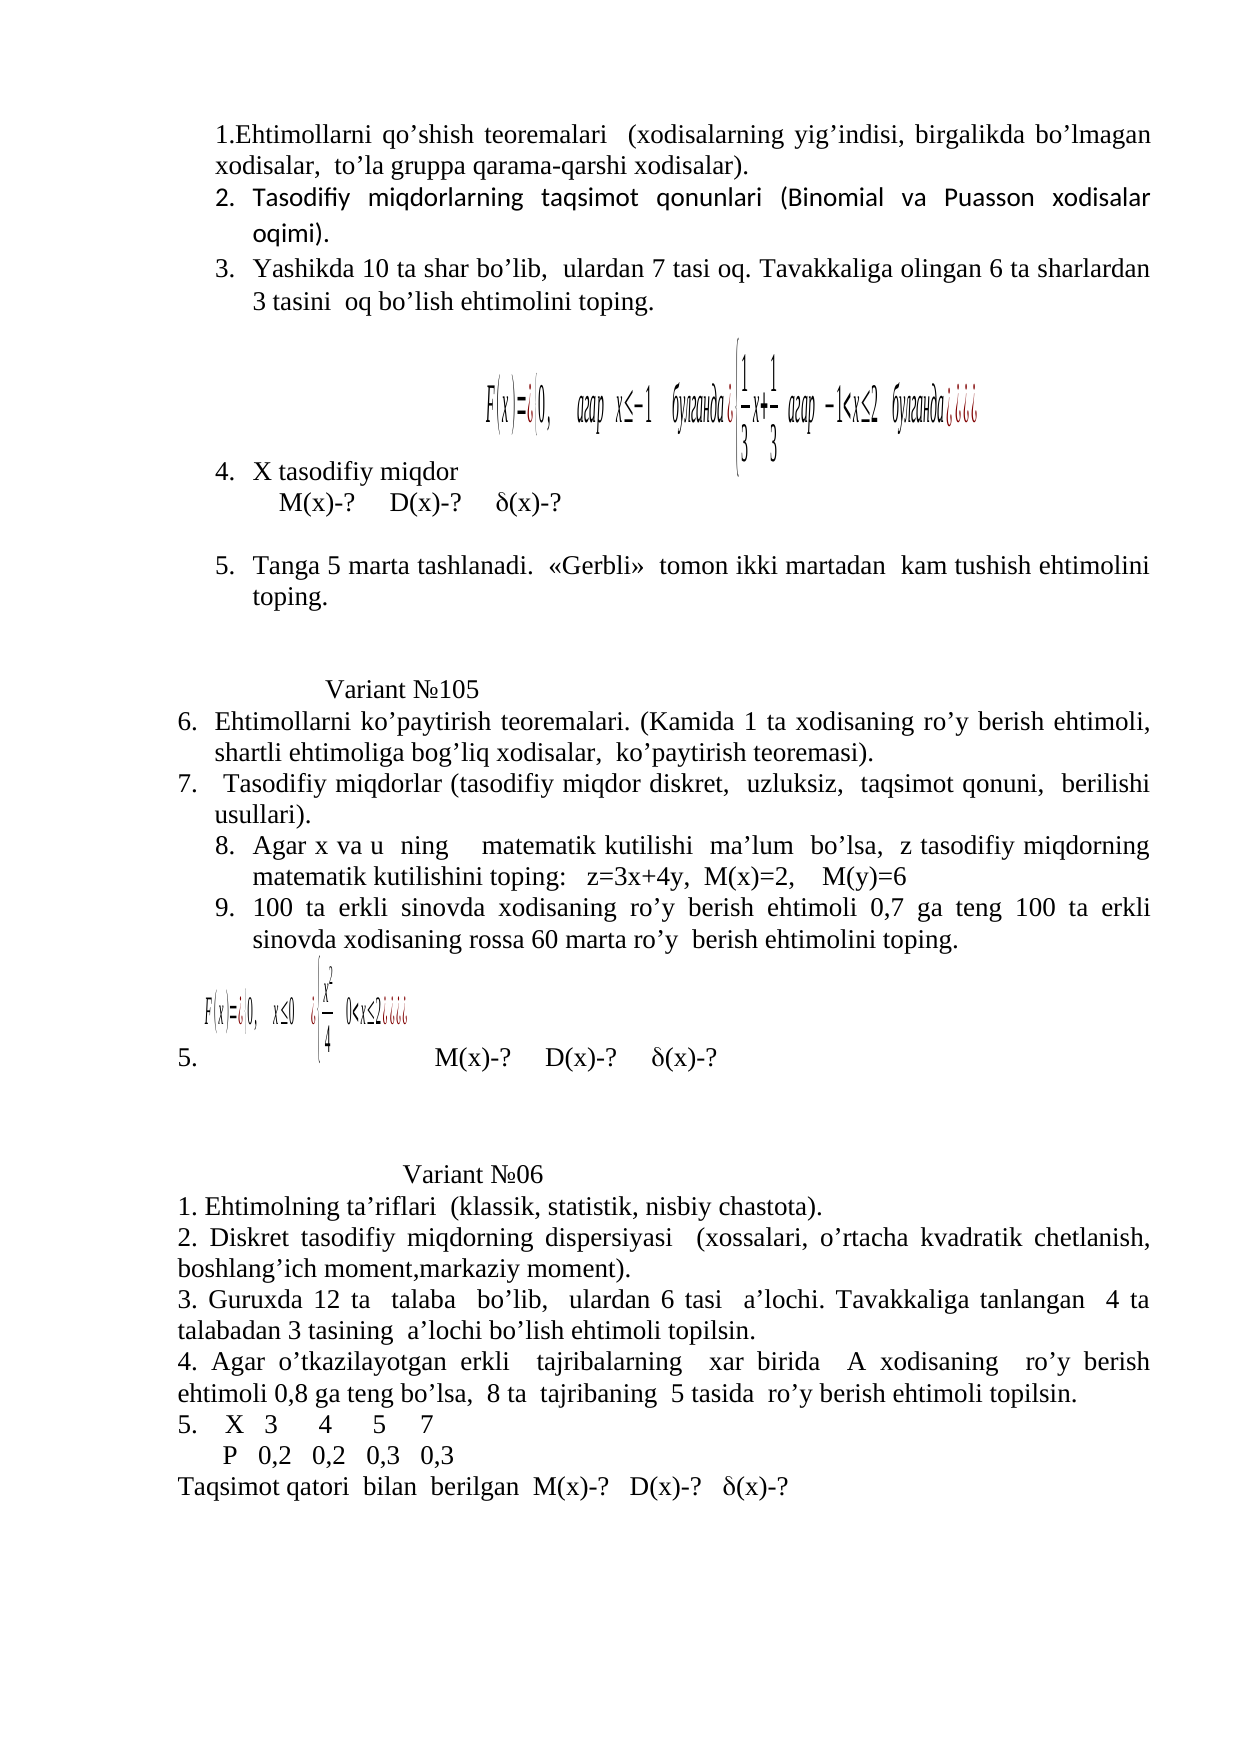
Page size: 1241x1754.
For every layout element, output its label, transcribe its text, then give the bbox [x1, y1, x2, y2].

text 4. Agar o’tkazilayotgan erkli tajribalarning xar birida A xodisaning ro’y berish ehtimoli 0,8 ga teng bo’lsa, 8 ta tajribaning 5 tasida ro’y berish ehtimoli topilsin. [177, 1346, 1152, 1408]
list Ehtimollarni ko’paytirish teoremalari. (Kamida 1 ta xodisaning ro’y berish ehtimoli, shartli ehtimoliga bog’liq xodisalar, ko’paytirish teoremasi). [177, 705, 1152, 767]
text 1. Ehtimolning ta’riflari (klassik, statistik, nisbiy chastota). [177, 1190, 1152, 1221]
list Yashikda 10 ta shar bo’lib, ulardan 7 tasi oq. Tavakkaliga olingan 6 ta sharlardan 3 tasini oq bo’lish ehtimolini toping. [215, 252, 1152, 316]
text Taqsimot qatori bilan berilgan M(x)-? D(x)-? (x)-? [177, 1470, 1152, 1501]
list X tasodifiy miqdor [215, 335, 1152, 487]
list Tanga 5 marta tashlanadi. «Gerbli» tomon ikki martadan kam tushish ehtimolini toping. [215, 549, 1152, 611]
list 100 ta erkli sinovda xodisaning ro’y berish ehtimoli 0,7 ga teng 100 ta erkli sinovda xodisaning rossa 60 marta ro’y berish ehtimolini toping. [215, 892, 1152, 954]
text Variant №105 [177, 673, 1152, 705]
list Tasodifiy miqdorlar (tasodifiy miqdor diskret, uzluksiz, taqsimot qonuni, berilishi usullari). [177, 767, 1152, 829]
text 1.Ehtimollarni qo’shish teoremalari (xodisalarning yig’indisi, birgalikda bo’lmagan xodisalar, to’la gruppa qarama-qarshi xodisalar). [215, 118, 1152, 180]
text 5. M(x)-? D(x)-? (x)-? [177, 954, 1152, 1072]
text P 0,2 0,2 0,3 0,3 [222, 1439, 1152, 1470]
text 2. Diskret tasodifiy miqdorning dispersiyasi (xossalari, o’rtacha kvadratik chetlanish, boshlang’ich moment,markaziy moment). [177, 1221, 1152, 1283]
subtitle Variant №06 [327, 1159, 1152, 1190]
list Tasodifiy miqdorlarning taqsimot qonunlari (Binomial va Puasson xodisalar oqimi). [215, 180, 1152, 249]
text 3. Guruxda 12 ta talaba bo’lib, ulardan 6 tasi a’lochi. Tavakkaliga tanlangan 4 ta talabadan 3 tasining a’lochi bo’lish ehtimoli topilsin. [177, 1283, 1152, 1346]
text 5. X 3 4 5 7 [177, 1408, 1152, 1439]
list Agar x va u ning matematik kutilishi ma’lum bo’lsa, z tasodifiy miqdorning matematik kutilishini toping: z=3x+4y, M(x)=2, M(y)=6 [215, 829, 1152, 892]
text M(x)-? D(x)-? (x)-? [177, 487, 1152, 518]
